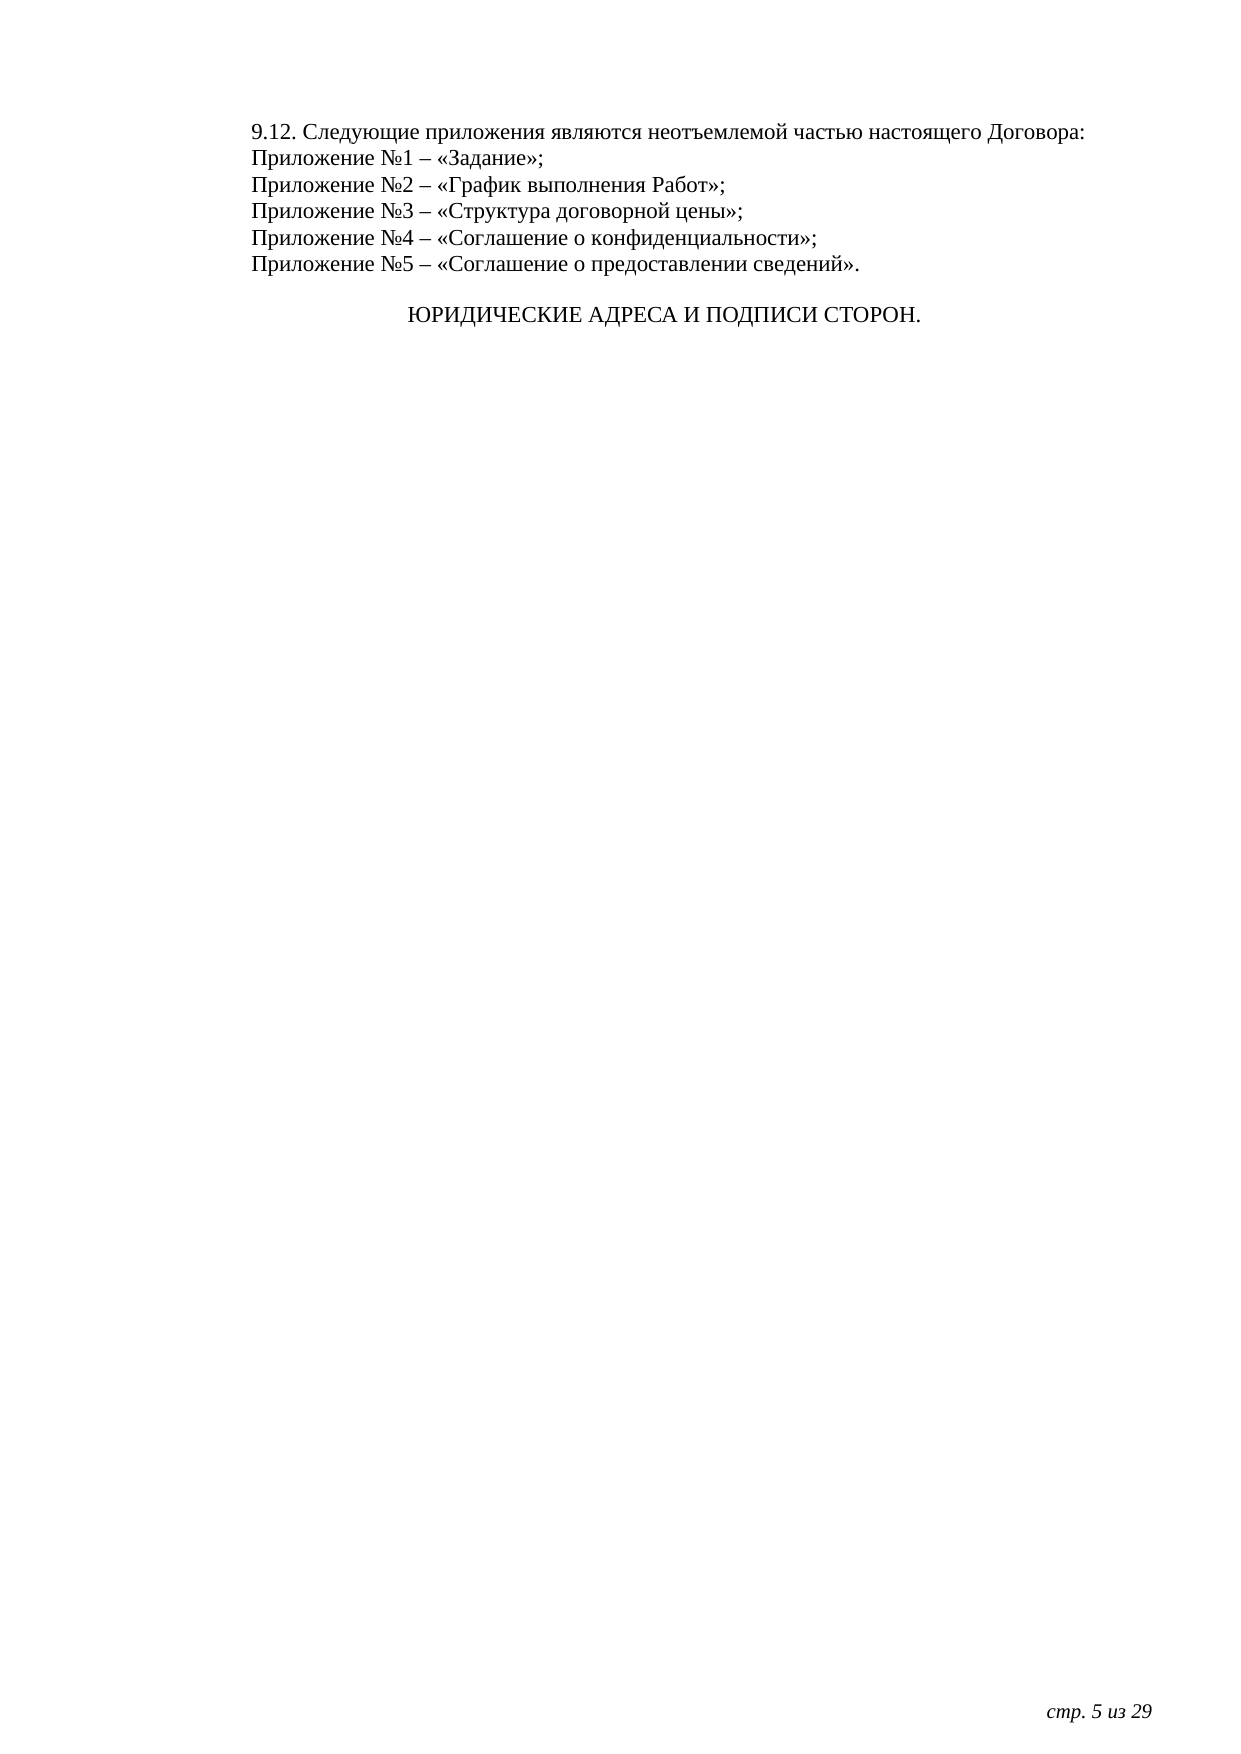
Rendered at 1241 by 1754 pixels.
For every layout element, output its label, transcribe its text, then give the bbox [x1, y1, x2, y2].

list 9.12. Следующие приложения являются неотъемлемой частью настоящего Договора: [177, 118, 1152, 144]
subtitle ЮРИДИЧЕСКИЕ АДРЕСА И ПОДПИСИ СТОРОН. [177, 301, 1152, 328]
list Приложение №3 – «Структура договорной цены»; [177, 197, 1152, 223]
list Приложение №4 – «Соглашение о конфиденциальности»; [177, 223, 1152, 250]
list Приложение №1 – «Задание»; [177, 144, 1152, 171]
list Приложение №2 – «График выполнения Работ»; [177, 171, 1152, 197]
list Приложение №5 – «Соглашение о предоставлении сведений». [177, 250, 1152, 276]
